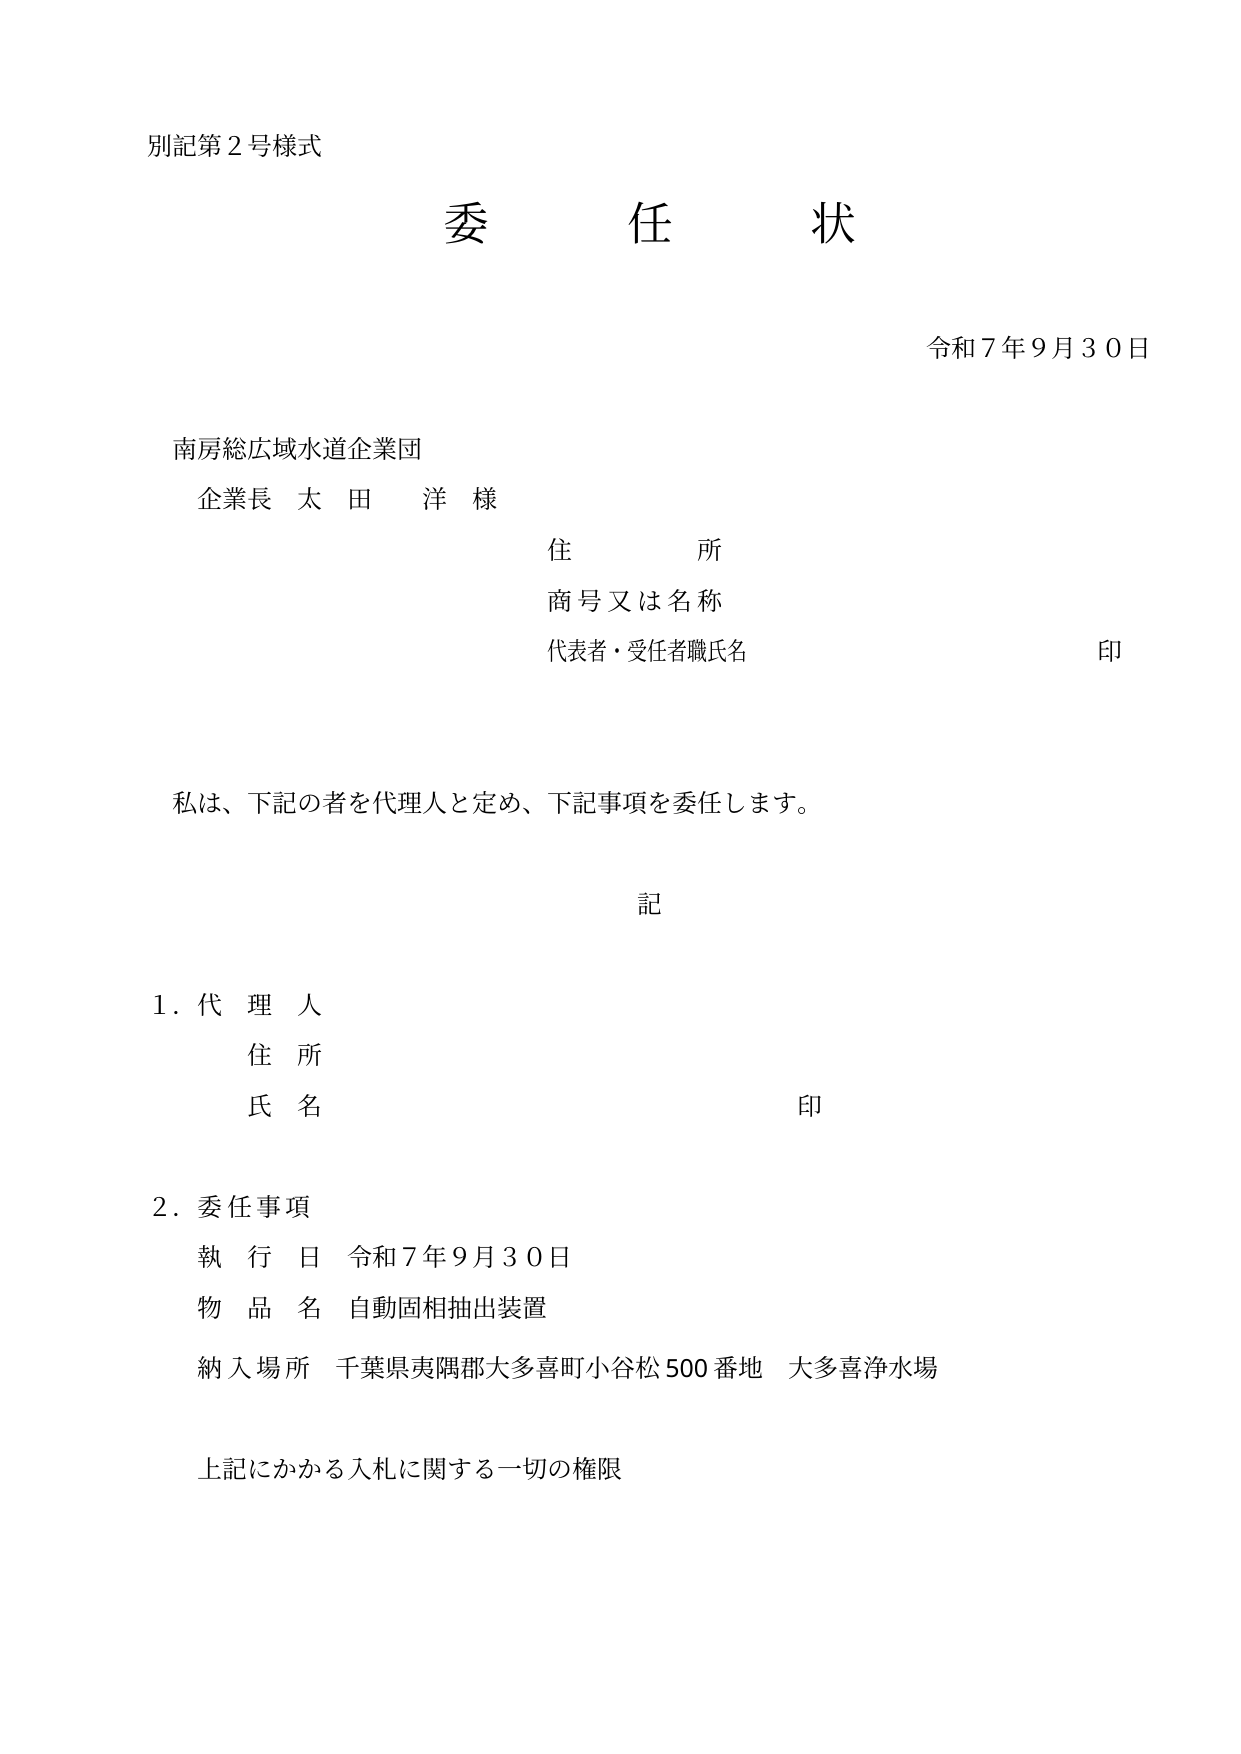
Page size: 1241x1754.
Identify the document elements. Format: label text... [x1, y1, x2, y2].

text 物 品 名 自動固相抽出装置 [148, 1281, 1152, 1332]
text 記 [148, 877, 1152, 927]
text 南房総広域水道企業団 [148, 422, 1152, 473]
text 執 行 日 令和７年９月３０日 [148, 1231, 1152, 1281]
text 企業長 太 田 洋 様 [148, 473, 1152, 523]
text 住 所 [148, 523, 1152, 574]
text 氏 名 印 [148, 1079, 1152, 1129]
text ２．委任事項 [148, 1180, 1152, 1231]
text 上記にかかる入札に関する一切の権限 [148, 1443, 1152, 1493]
text 納入場所 千葉県夷隅郡大多喜町小谷松500番地 大多喜浄水場 [148, 1342, 1152, 1392]
text 代表者・受任者職氏名 印 [148, 624, 1152, 675]
text 別記第２号様式 [148, 119, 1152, 170]
text 商号又は名称 [148, 574, 1152, 624]
text １．代 理 人 [148, 978, 1152, 1028]
text 委 任 状 [148, 170, 1152, 271]
text 令和７年９月３０日 [148, 321, 1152, 372]
text 住 所 [148, 1028, 1152, 1079]
text 私は、下記の者を代理人と定め、下記事項を委任します。 [148, 776, 1152, 826]
